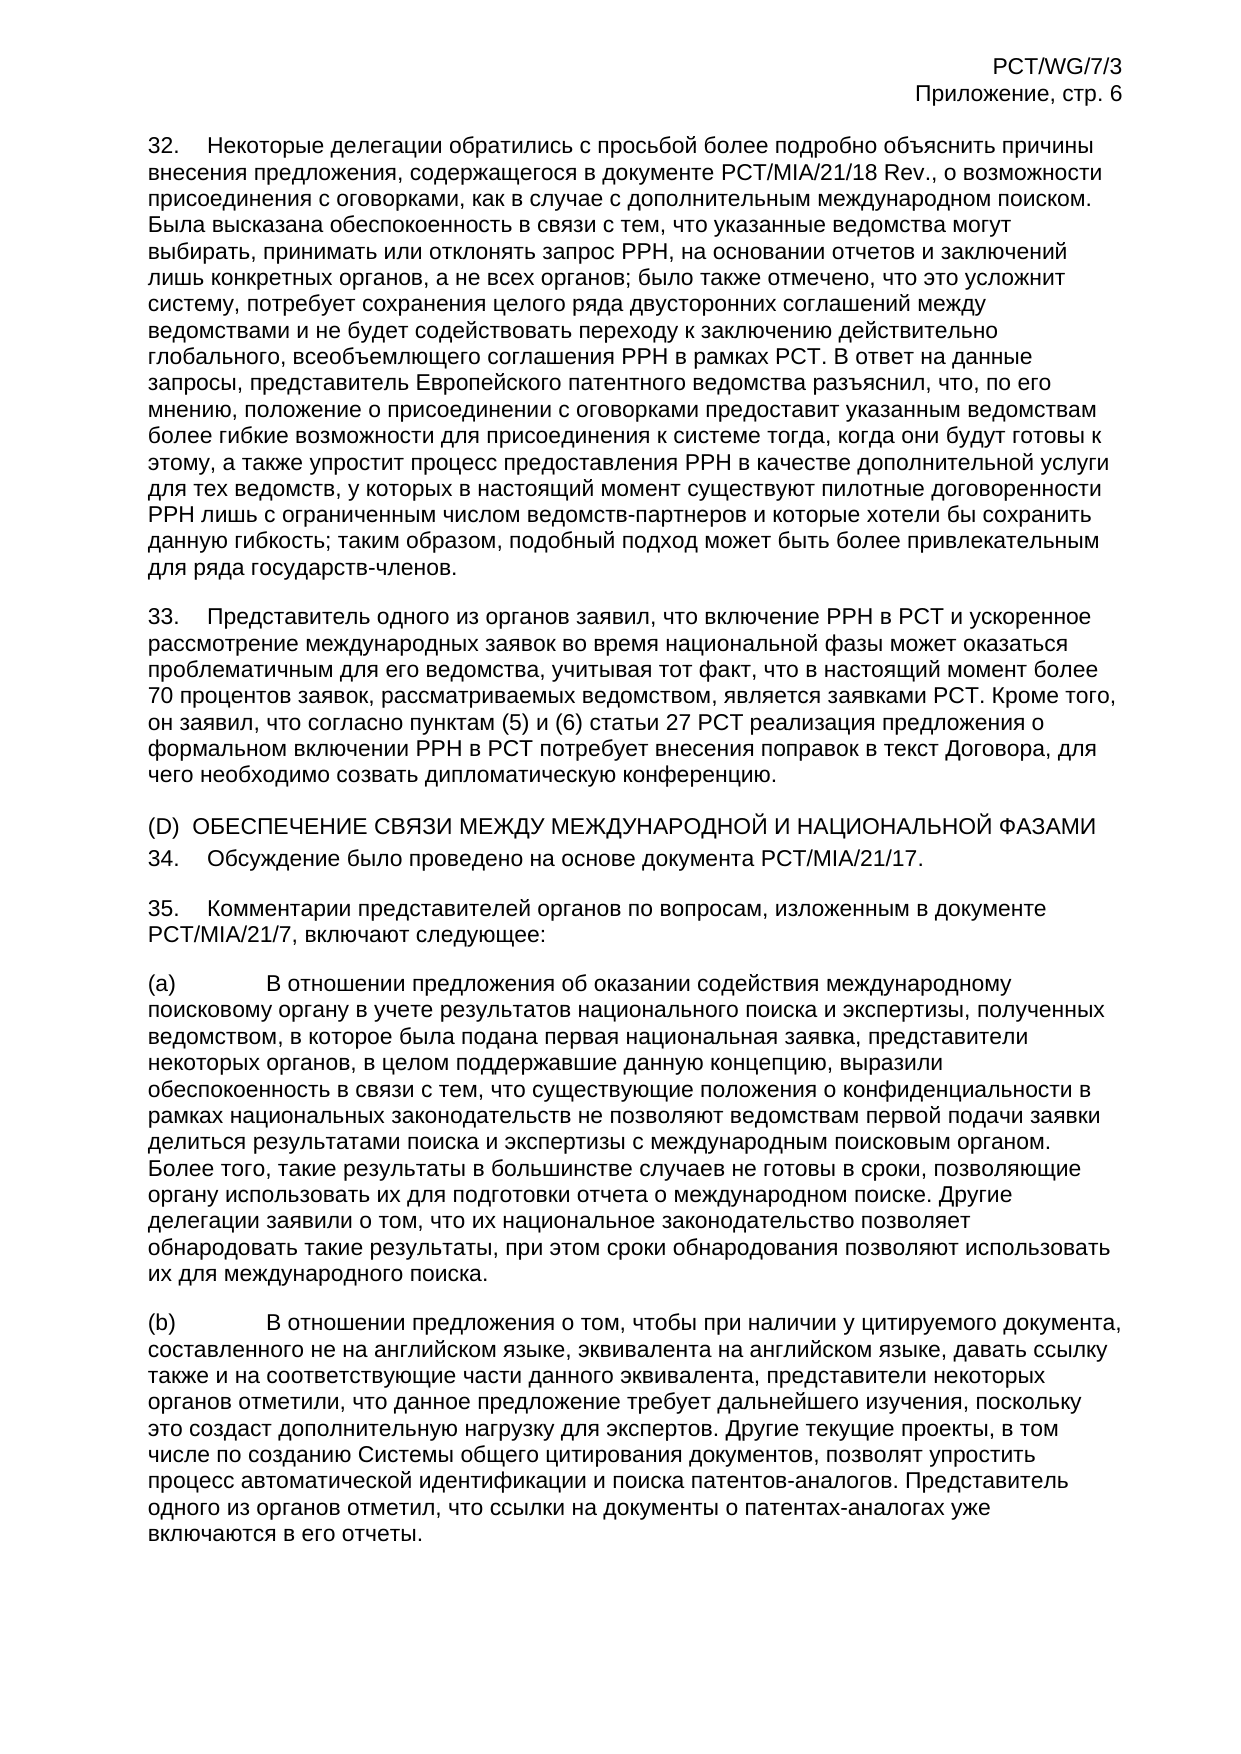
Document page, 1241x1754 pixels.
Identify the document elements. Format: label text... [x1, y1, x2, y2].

subtitle (d) обеспечение связи между международной и национальной фазами [148, 813, 1122, 839]
list Представитель одного из органов заявил, что включение РРН в РСТ и ускоренное рассмотрение международных заявок во время национальной фазы может оказаться проблематичным для его ведомства, учитывая тот факт, что в настоящий момент более 70 процентов заявок, рассматриваемых ведомством, является заявками РСТ. Кроме того, он заявил, что согласно пунктам (5) и (6) статьи 27 РСТ реализация предложения о формальном включении РРН в РСТ потребует внесения поправок в текст Договора, для чего необходимо созвать дипломатическую конференцию. [148, 603, 1122, 788]
list Некоторые делегации обратились с просьбой более подробно объяснить причины внесения предложения, содержащегося в документе PCT/MIA/21/18 Rev., о возможности присоединения с оговорками, как в случае с дополнительным международном поиском. Была высказана обеспокоенность в связи с тем, что указанные ведомства могут выбирать, принимать или отклонять запрос РРН, на основании отчетов и заключений лишь конкретных органов, а не всех органов; было также отмечено, что это усложнит систему, потребует сохранения целого ряда двусторонних соглашений между ведомствами и не будет содействовать переходу к заключению действительно глобального, всеобъемлющего соглашения РРН в рамках РСТ. В ответ на данные запросы, представитель Европейского патентного ведомства разъяснил, что, по его мнению, положение о присоединении с оговорками предоставит указанным ведомствам более гибкие возможности для присоединения к системе тогда, когда они будут готовы к этому, а также упростит процесс предоставления РРН в качестве дополнительной услуги для тех ведомств, у которых в настоящий момент существуют пилотные договоренности РРН лишь с ограниченным числом ведомств-партнеров и которые хотели бы сохранить данную гибкость; таким образом, подобный подход может быть более привлекательным для ряда государств-членов. [148, 132, 1122, 580]
list В отношении предложения о том, чтобы при наличии у цитируемого документа, составленного не на английском языке, эквивалента на английском языке, давать ссылку также и на соответствующие части данного эквивалента, представители некоторых органов отметили, что данное предложение требует дальнейшего изучения, поскольку это создаст дополнительную нагрузку для экспертов. Другие текущие проекты, в том числе по созданию Системы общего цитирования документов, позволят упростить процесс автоматической идентификации и поиска патентов-аналогов. Представитель одного из органов отметил, что ссылки на документы о патентах-аналогах уже включаются в его отчеты. [148, 1309, 1122, 1546]
list Обсуждение было проведено на основе документа PCT/MIA/21/17. [148, 845, 1122, 872]
list Комментарии представителей органов по вопросам, изложенным в документе PCT/MIA/21/7, включают следующее: [148, 894, 1122, 947]
list В отношении предложения об оказании содействия международному поисковому органу в учете результатов национального поиска и экспертизы, полученных ведомством, в которое была подана первая национальная заявка, представители некоторых органов, в целом поддержавшие данную концепцию, выразили обеспокоенность в связи с тем, что существующие положения о конфиденциальности в рамках национальных законодательств не позволяют ведомствам первой подачи заявки делиться результатами поиска и экспертизы с международным поисковым органом. Более того, такие результаты в большинстве случаев не готовы в сроки, позволяющие органу использовать их для подготовки отчета о международном поиске. Другие делегации заявили о том, что их национальное законодательство позволяет обнародовать такие результаты, при этом сроки обнародования позволяют использовать их для международного поиска. [148, 970, 1122, 1286]
